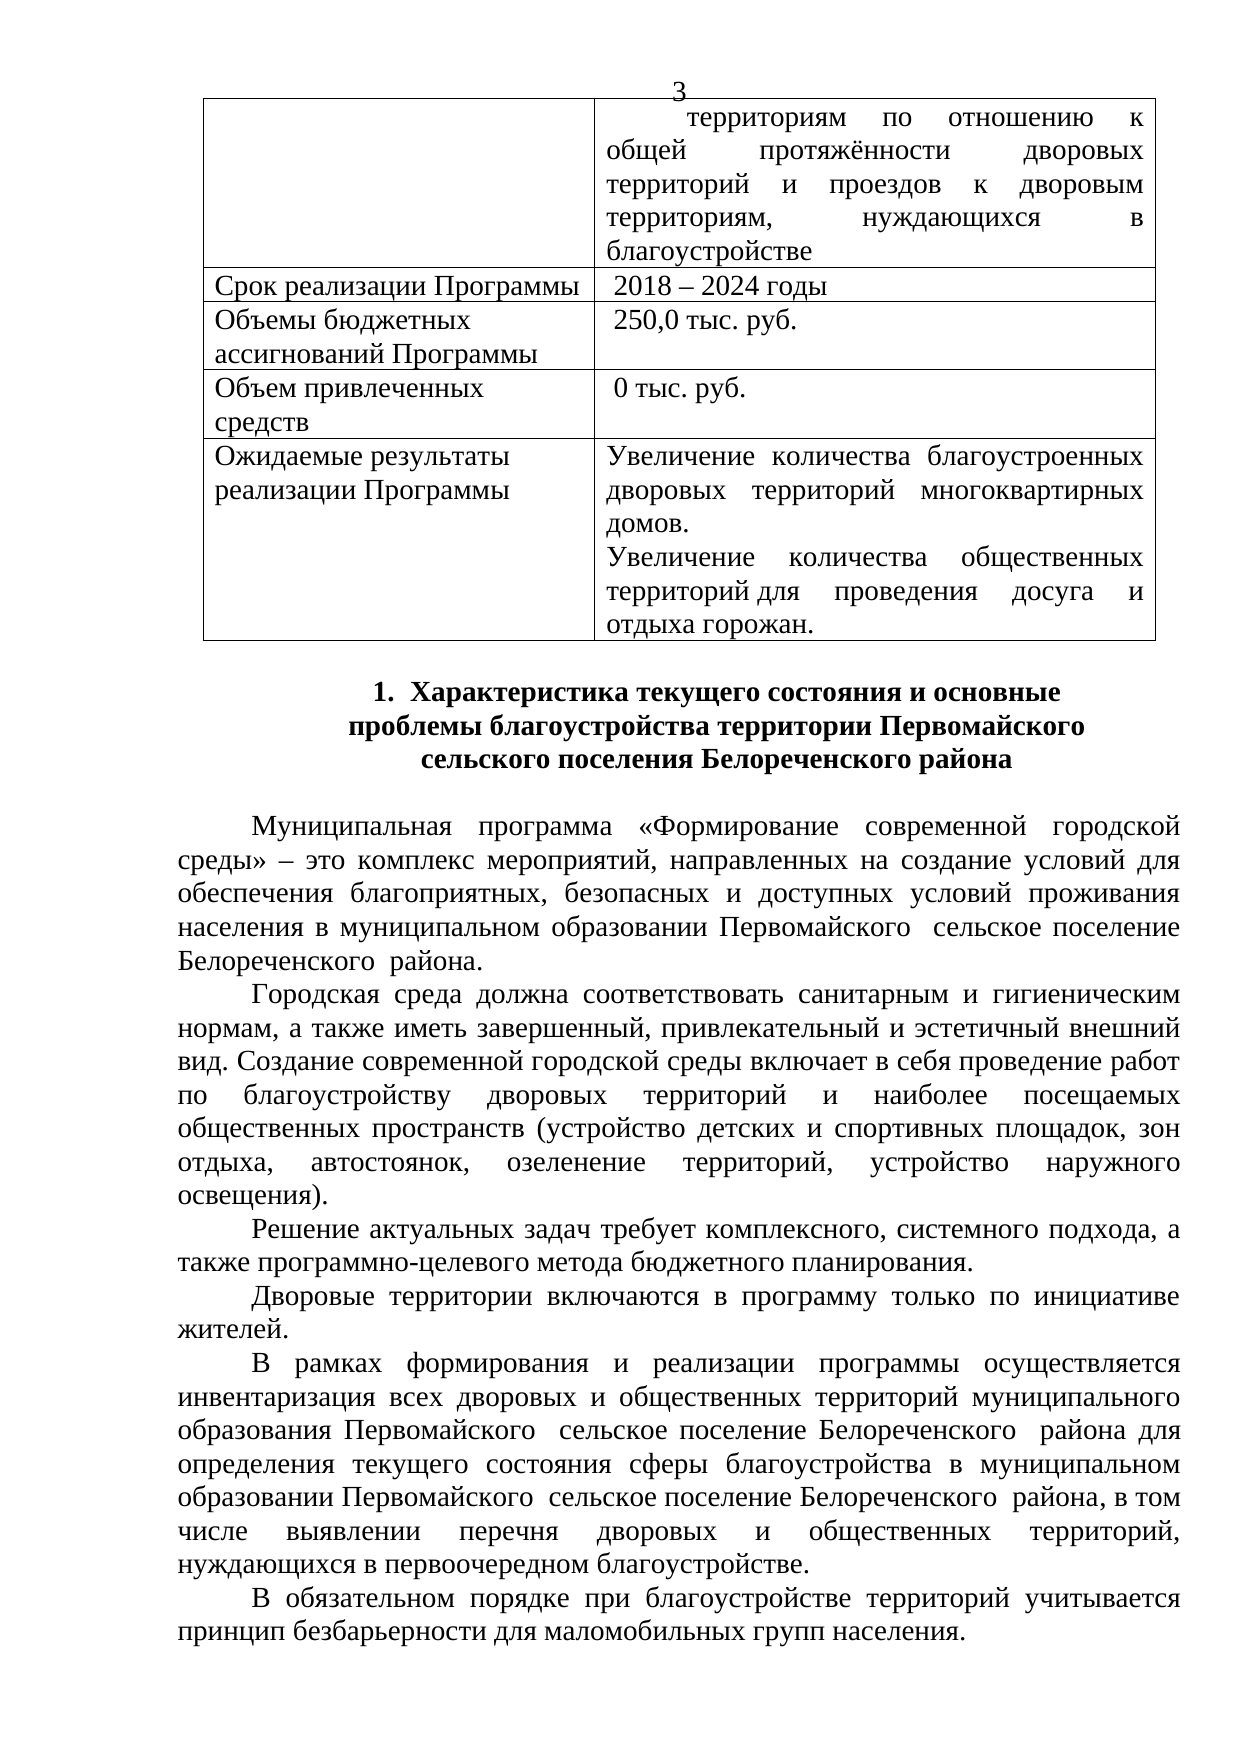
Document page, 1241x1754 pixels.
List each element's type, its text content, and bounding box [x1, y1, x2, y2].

table_cell Объем привлеченных средств [204, 370, 594, 437]
text Дворовые территории включаются в программу только по инициативе жителей. [177, 1278, 1181, 1345]
table_cell Срок реализации Программы [204, 268, 594, 301]
text В обязательном порядке при благоустройстве территорий учитывается принцип безбарьерности для маломобильных групп населения. [177, 1580, 1181, 1647]
text Муниципальная программа «Формирование современной городской среды» – это комплекс мероприятий, направленных на создание условий для обеспечения благоприятных, безопасных и доступных условий проживания населения в муниципальном образовании Первомайского сельское поселение Белореченского района. [177, 808, 1181, 976]
list Характеристика текущего состояния и основные [252, 674, 1181, 708]
table_cell Увеличение количества благоустроенных дворовых территорий многоквартирных домов. Увеличение количества общественных территорий для проведения досуга и отдыха горожан. [595, 439, 1155, 640]
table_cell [595, 99, 1155, 267]
list проблемы благоустройства территории Первомайского [252, 708, 1181, 741]
table_cell 0 тыс. руб. [595, 370, 1155, 437]
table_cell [204, 99, 594, 267]
table_cell Ожидаемые результаты реализации Программы [204, 439, 594, 640]
table_cell Объемы бюджетных ассигнований Программы [204, 302, 594, 369]
list сельского поселения Белореченского района [252, 741, 1181, 775]
text Решение актуальных задач требует комплексного, системного подхода, а также программно-целевого метода бюджетного планирования. [177, 1211, 1181, 1278]
text В рамках формирования и реализации программы осуществляется инвентаризация всех дворовых и общественных территорий муниципального образования Первомайского сельское поселение Белореченского района для определения текущего состояния сферы благоустройства в муниципальном образовании Первомайского сельское поселение Белореченского района, в том числе выявлении перечня дворовых и общественных территорий, нуждающихся в первоочередном благоустройстве. [177, 1345, 1181, 1580]
table_cell 2018 – 2024 годы [595, 268, 1155, 301]
table_cell 250,0 тыс. руб. [595, 302, 1155, 369]
text Городская среда должна соответствовать санитарным и гигиеническим нормам, а также иметь завершенный, привлекательный и эстетичный внешний вид. Создание современной городской среды включает в себя проведение работ по благоустройству дворовых территорий и наиболее посещаемых общественных пространств (устройство детских и спортивных площадок, зон отдыха, автостоянок, озеленение территорий, устройство наружного освещения). [177, 976, 1181, 1211]
